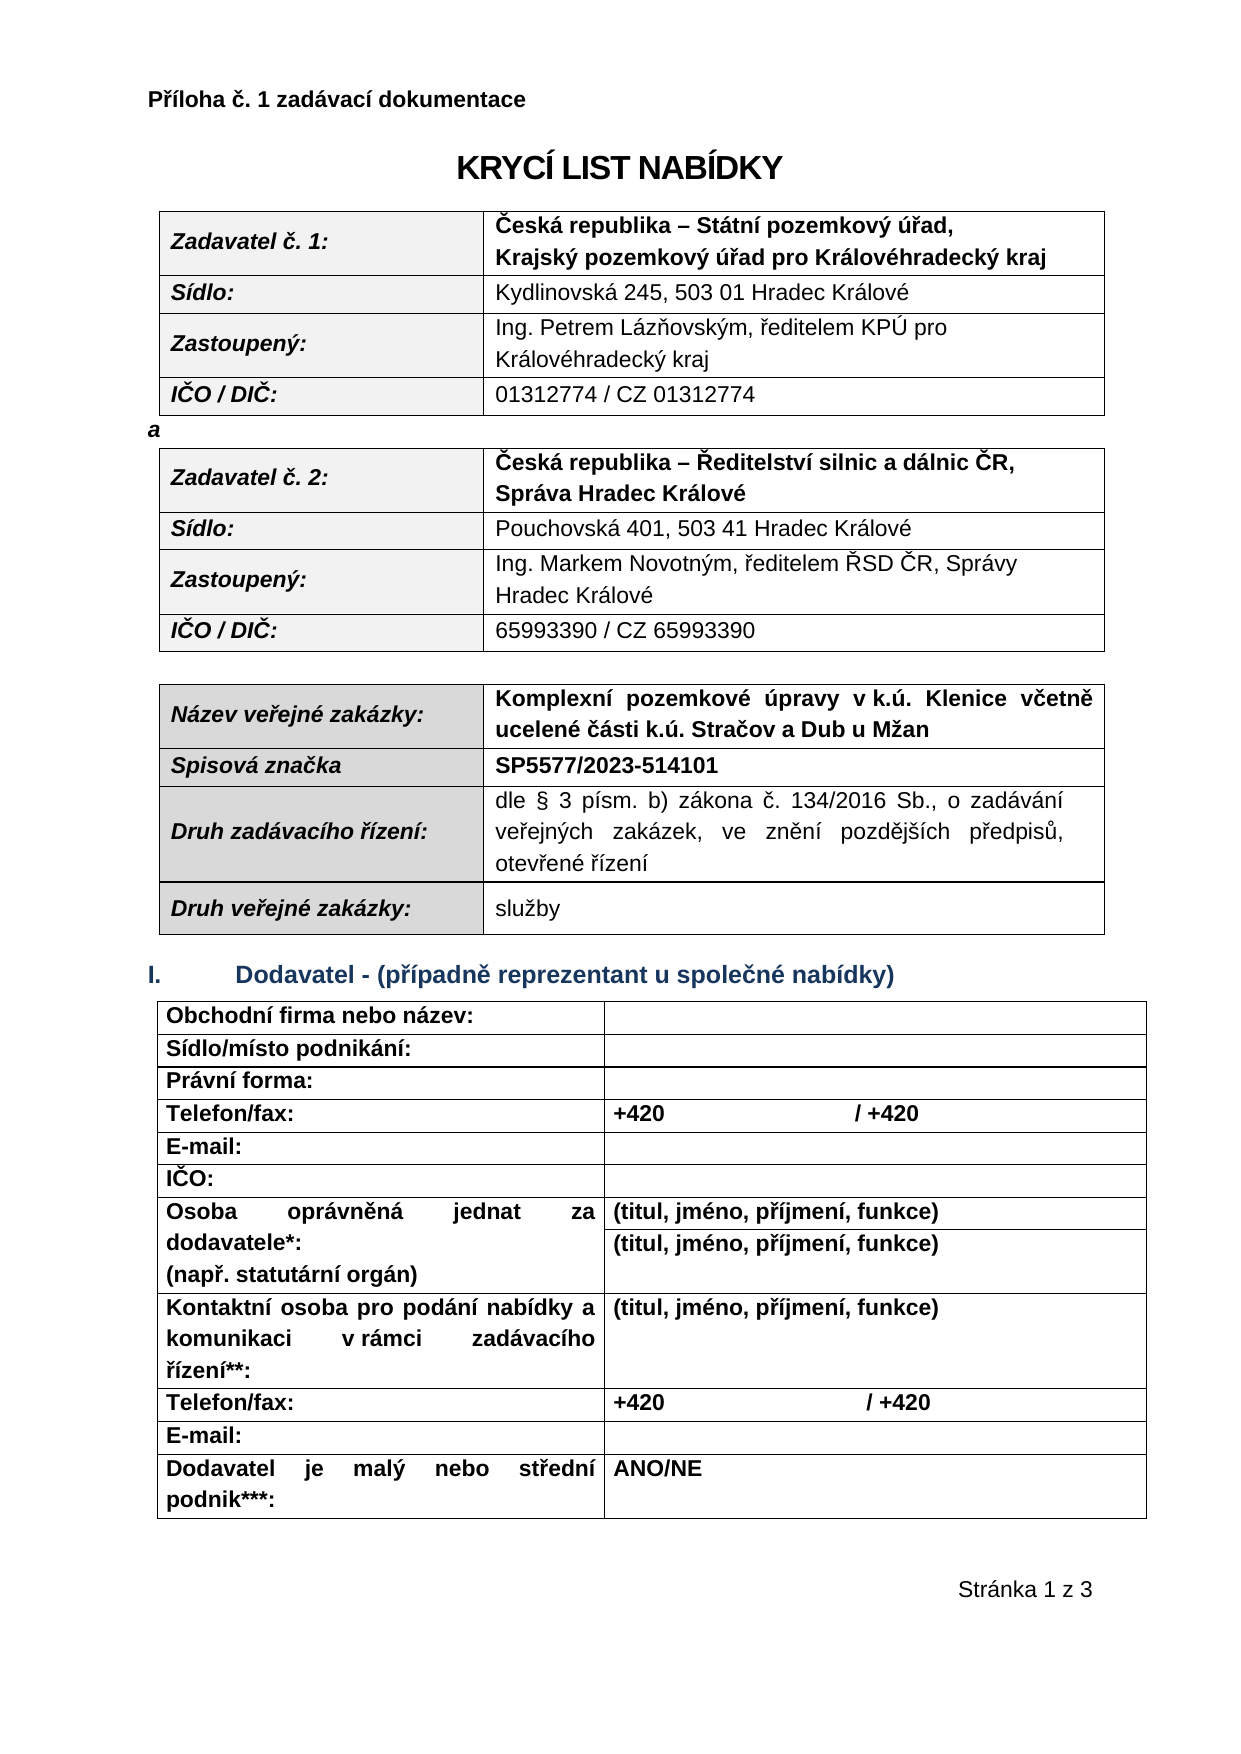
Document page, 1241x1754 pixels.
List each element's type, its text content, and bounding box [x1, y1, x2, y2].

table_header Zadavatel č. 1: [160, 212, 483, 275]
table_cell +420 / +420 [605, 1389, 1146, 1421]
table_cell služby [484, 883, 1104, 934]
table_cell Druh zadávacího řízení: [160, 787, 483, 881]
table_cell Telefon/fax: [158, 1389, 604, 1421]
table_cell Sídlo: [160, 513, 483, 549]
table_header Zadavatel č. 2: [160, 449, 483, 512]
table_cell Telefon/fax: [158, 1100, 604, 1132]
table_cell (titul, jméno, příjmení, funkce) [605, 1294, 1146, 1388]
table_header [605, 1002, 1146, 1034]
subtitle Dodavatel - (případně reprezentant u společné nabídky) [148, 960, 1093, 989]
table_cell [605, 1422, 1146, 1453]
table_cell Sídlo/místo podnikání: [158, 1035, 604, 1066]
table_cell IČO: [158, 1165, 604, 1197]
table_cell Dodavatel je malý nebo střední podnik***: [158, 1455, 604, 1518]
table_cell +420 / +420 [605, 1100, 1146, 1132]
table_header Název veřejné zakázky: [160, 685, 483, 748]
table_cell (titul, jméno, příjmení, funkce) [605, 1198, 1146, 1229]
table_header Obchodní firma nebo název: [158, 1002, 604, 1034]
table_cell IČO / DIČ: [160, 615, 483, 651]
table_cell IČO / DIČ: [160, 378, 483, 415]
table_cell 65993390 / CZ 65993390 [484, 615, 1104, 651]
title Krycí list nabídky [148, 148, 1093, 186]
table_cell Kydlinovská 245, 503 01 Hradec Králové [484, 276, 1104, 313]
table_cell Kontaktní osoba pro podání nabídky a komunikaci v rámci zadávacího řízení**: [158, 1294, 604, 1388]
table_cell (titul, jméno, příjmení, funkce) [605, 1230, 1146, 1292]
table_cell Druh veřejné zakázky: [160, 883, 483, 934]
table_cell [605, 1165, 1146, 1197]
table_cell [605, 1068, 1146, 1099]
table_header Česká republika – Ředitelství silnic a dálnic ČR, Správa Hradec Králové [484, 449, 1104, 512]
table_cell Zastoupený: [160, 550, 483, 613]
table_cell Pouchovská 401, 503 41 Hradec Králové [484, 513, 1104, 549]
table_cell 01312774 / CZ 01312774 [484, 378, 1104, 415]
table_cell Osoba oprávněná jednat za dodavatele*: (např. statutární orgán) [158, 1198, 604, 1292]
table_cell [605, 1035, 1146, 1066]
table_header Česká republika – Státní pozemkový úřad, Krajský pozemkový úřad pro Královéhradecký kraj [484, 212, 1104, 275]
table_cell ANO/NE [605, 1455, 1146, 1518]
table_cell Sídlo: [160, 276, 483, 313]
table_header Komplexní pozemkové úpravy v k.ú. Klenice včetně ucelené části k.ú. Stračov a Dub u Mžan [484, 685, 1104, 748]
table_cell Spisová značka [160, 749, 483, 786]
table_cell E-mail: [158, 1133, 604, 1164]
table_cell Ing. Markem Novotným, ředitelem ŘSD ČR, Správy Hradec Králové [484, 550, 1104, 613]
table_cell SP5577/2023-514101 [484, 749, 1104, 786]
table_cell dle § 3 písm. b) zákona č. 134/2016 Sb., o zadávání veřejných zakázek, ve znění pozdějších předpisů, otevřené řízení [484, 787, 1104, 881]
text a [148, 416, 1093, 442]
table_cell Ing. Petrem Lázňovským, ředitelem KPÚ pro Královéhradecký kraj [484, 314, 1104, 377]
table_cell Právní forma: [158, 1068, 604, 1099]
table_cell Zastoupený: [160, 314, 483, 377]
table_cell E-mail: [158, 1422, 604, 1453]
table_cell [605, 1133, 1146, 1164]
